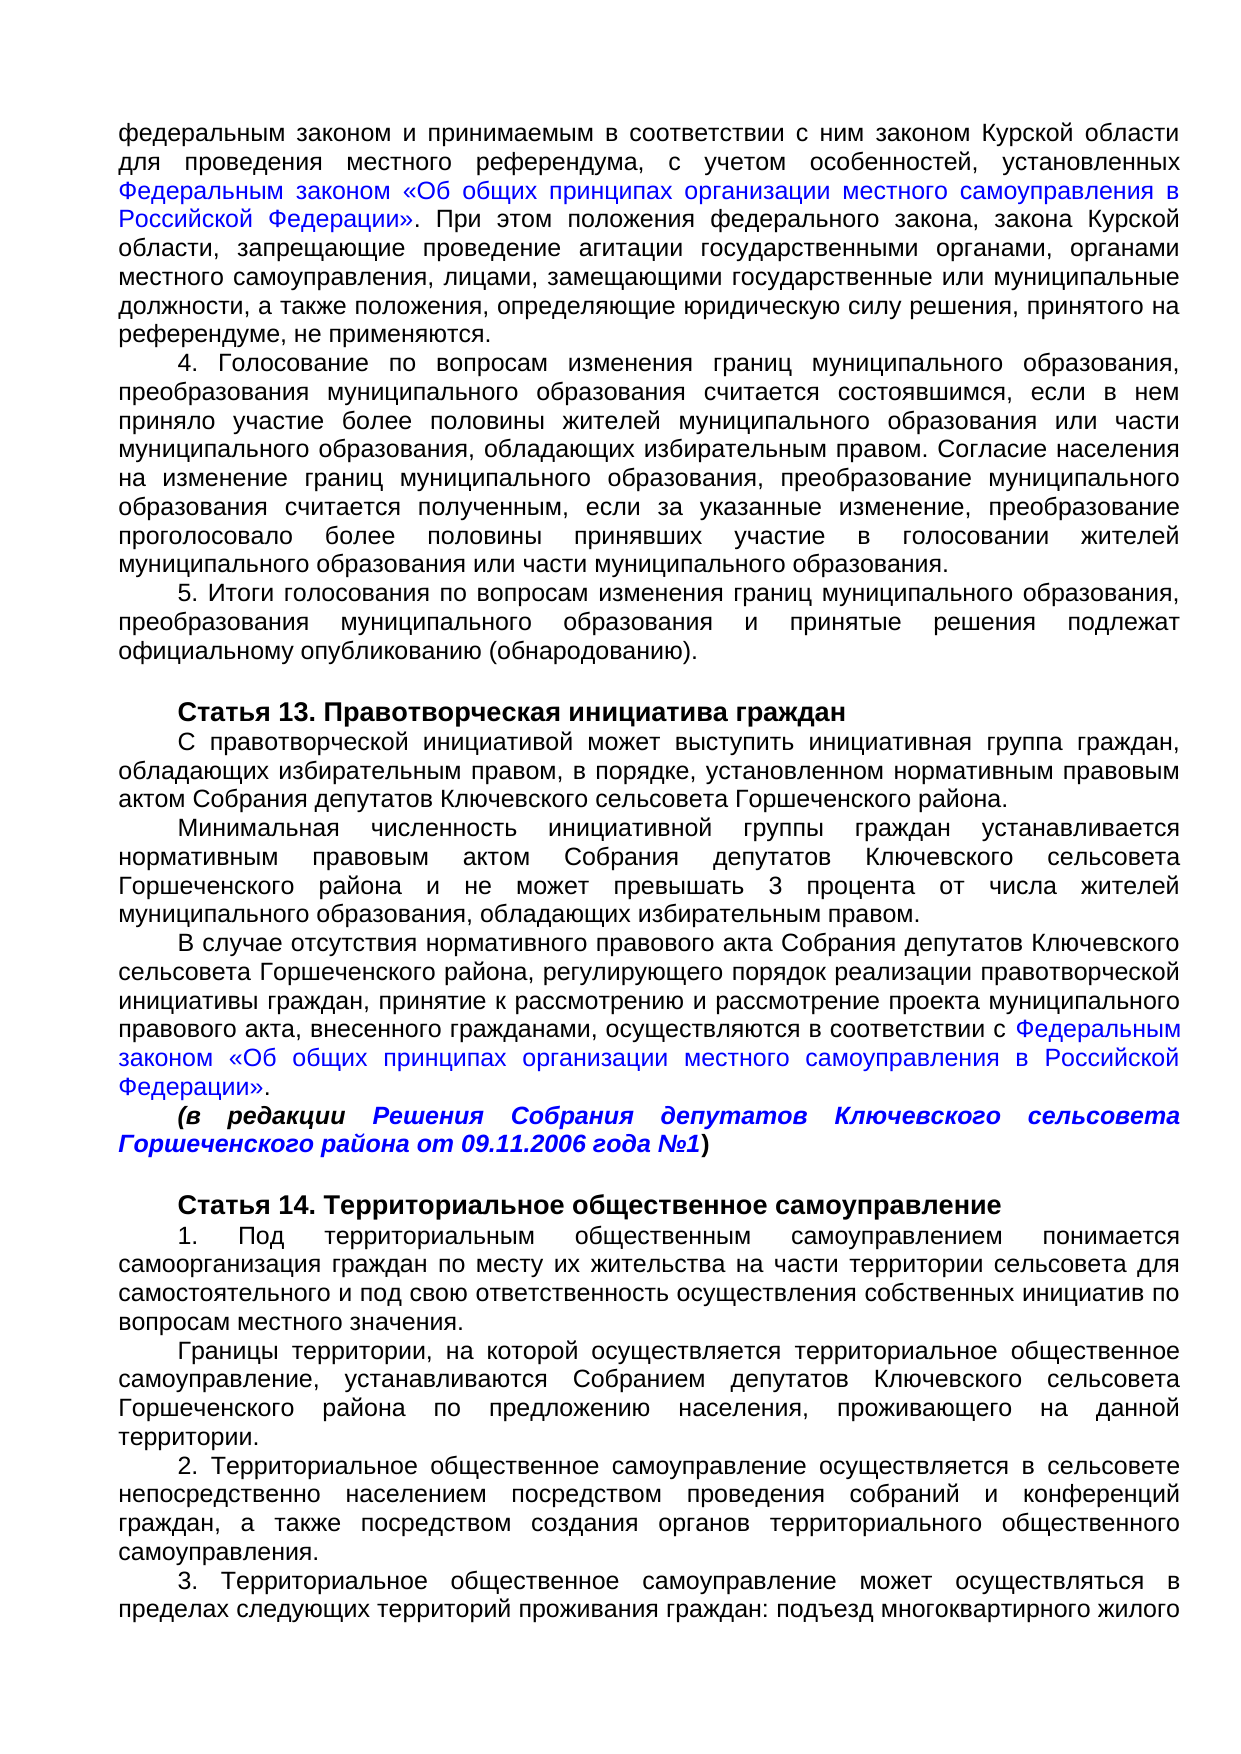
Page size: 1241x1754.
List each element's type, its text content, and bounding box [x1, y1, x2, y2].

text Статья 14. Территориальное общественное самоуправление [118, 1189, 1181, 1221]
text 2. Территориальное общественное самоуправление осуществляется в сельсовете непосредственно населением посредством проведения собраний и конференций граждан, а также посредством создания органов территориального общественного самоуправления. [118, 1451, 1181, 1566]
text Минимальная численность инициативной группы граждан устанавливается нормативным правовым актом Собрания депутатов Ключевского сельсовета Горшеченского района и не может превышать 3 процента от числа жителей муниципального образования, обладающих избирательным правом. [118, 813, 1181, 928]
text 4. Голосование по вопросам изменения границ муниципального образования, преобразования муниципального образования считается состоявшимся, если в нем приняло участие более половины жителей муниципального образования или части муниципального образования, обладающих избирательным правом. Согласие населения на изменение границ муниципального образования, преобразование муниципального образования считается полученным, если за указанные изменение, преобразование проголосовало более половины принявших участие в голосовании жителей муниципального образования или части муниципального образования. [118, 348, 1181, 578]
text С правотворческой инициативой может выступить инициативная группа граждан, обладающих избирательным правом, в порядке, установленном нормативным правовым актом Собрания депутатов Ключевского сельсовета Горшеченского района. [118, 727, 1181, 813]
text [118, 118, 1181, 348]
text Границы территории, на которой осуществляется территориальное общественное самоуправление, устанавливаются Собранием депутатов Ключевского сельсовета Горшеченского района по предложению населения, проживающего на данной территории. [118, 1336, 1181, 1451]
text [118, 1566, 1181, 1623]
text 5. Итоги голосования по вопросам изменения границ муниципального образования, преобразования муниципального образования и принятые решения подлежат официальному опубликованию (обнародованию). [118, 578, 1181, 664]
text Статья 13. Правотворческая инициатива граждан [118, 696, 1181, 727]
text (в редакции Решения Собрания депутатов Ключевского сельсовета Горшеченского района от 09.11.2006 года №1) [118, 1101, 1181, 1158]
text В случае отсутствия нормативного правового акта Собрания депутатов Ключевского сельсовета Горшеченского района, регулирующего порядок реализации правотворческой инициативы граждан, принятие к рассмотрению и рассмотрение проекта муниципального правового акта, внесенного гражданами, осуществляются в соответствии с Федеральным законом «Об общих принципах организации местного самоуправления в Российской Федерации». [118, 928, 1181, 1101]
text 1. Под территориальным общественным самоуправлением понимается самоорганизация граждан по месту их жительства на части территории сельсовета для самостоятельного и под свою ответственность осуществления собственных инициатив по вопросам местного значения. [118, 1221, 1181, 1336]
